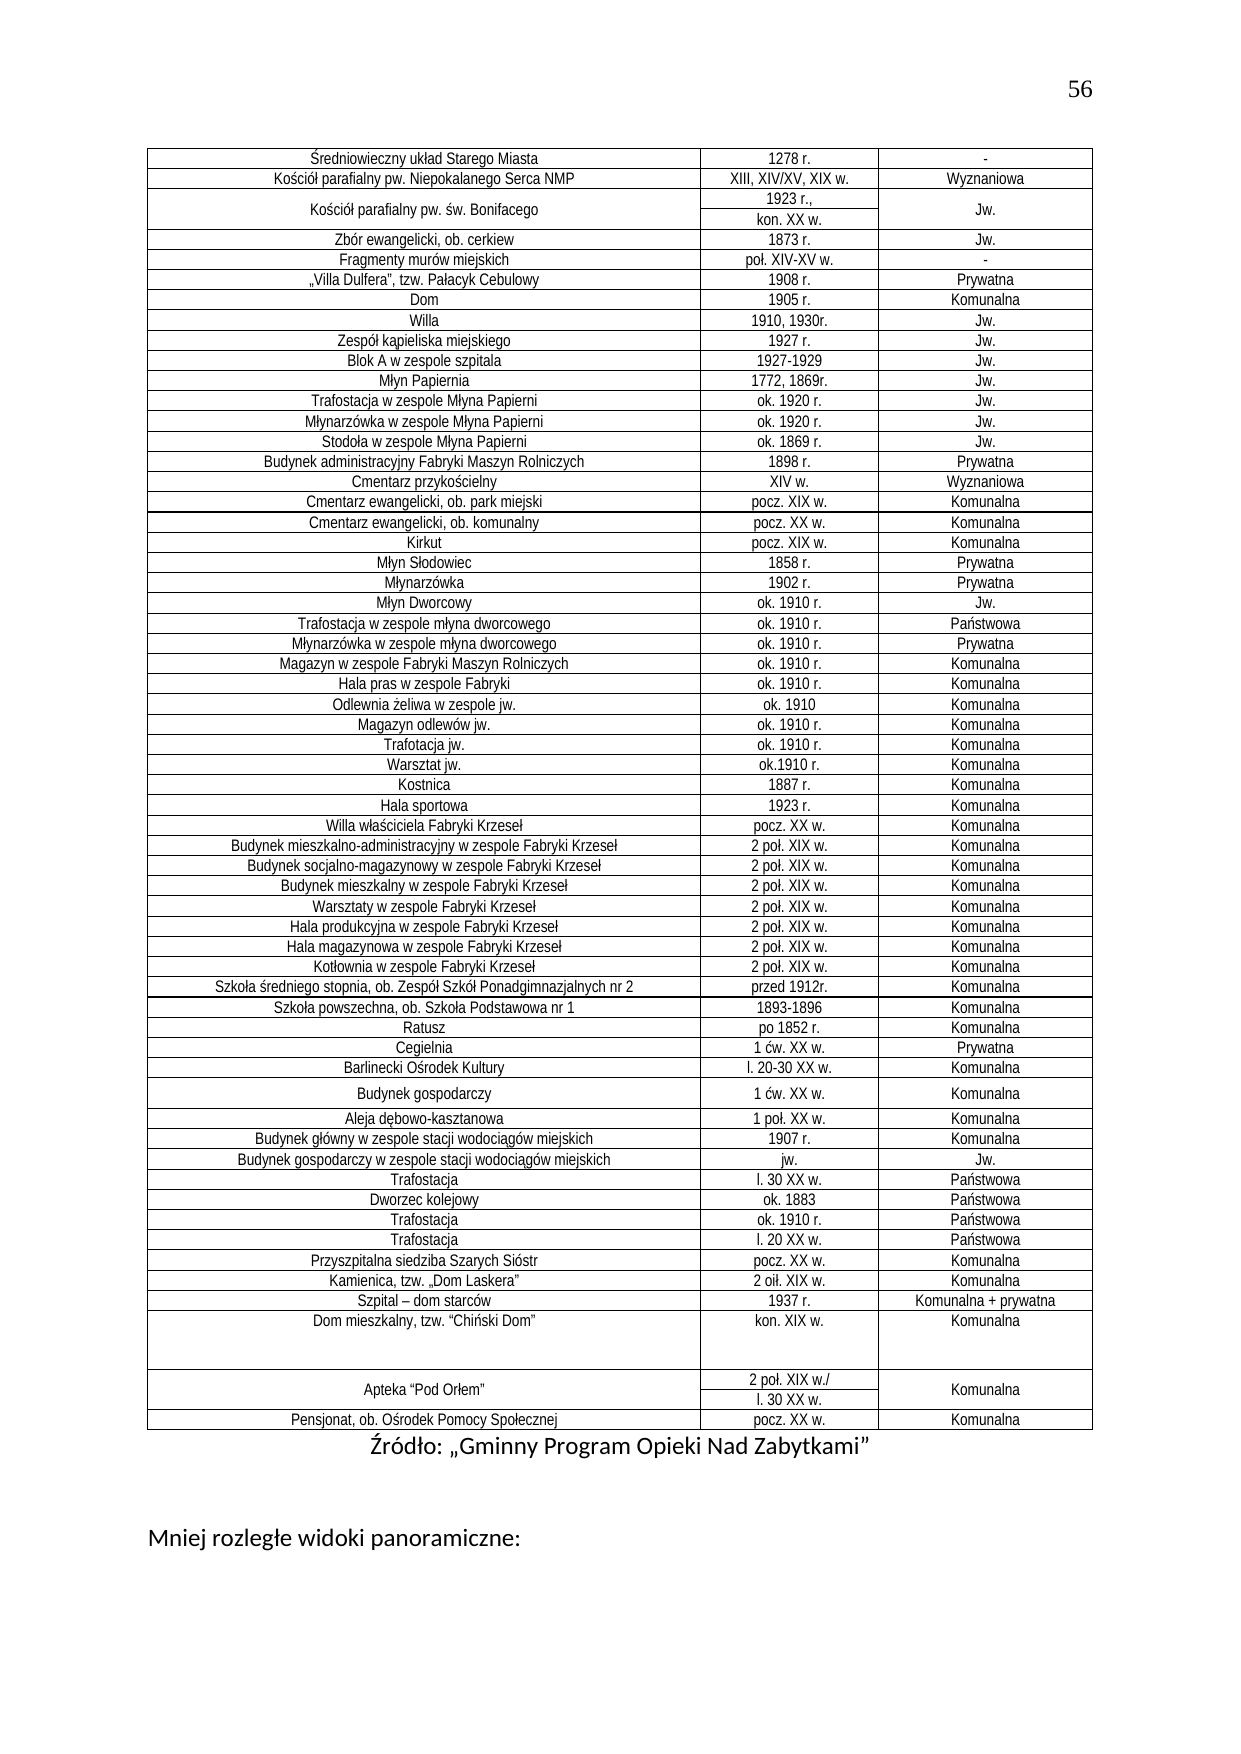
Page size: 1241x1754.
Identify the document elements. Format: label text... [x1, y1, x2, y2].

table_cell Budynek gospodarczy w zespole stacji wodociągów miejskich [148, 1149, 700, 1168]
table_cell 2 poł. XIX w. [701, 937, 878, 956]
table_cell pocz. XIX w. [701, 533, 878, 552]
table_cell Komunalna [879, 715, 1092, 734]
table_cell Kotłownia w zespole Fabryki Krzeseł [148, 957, 700, 976]
table_cell pocz. XX w. [701, 1410, 878, 1429]
table_cell Komunalna [879, 1078, 1092, 1108]
table_cell Jw. [879, 351, 1092, 370]
table_cell Komunalna [879, 856, 1092, 875]
table_cell Komunalna [879, 694, 1092, 713]
table_cell 2 poł. XIX w./ [701, 1370, 878, 1389]
table_cell Ratusz [148, 1018, 700, 1037]
table_cell - [879, 250, 1092, 269]
table_cell Młynarzówka w zespole Młyna Papierni [148, 411, 700, 431]
table_cell 2 poł. XIX w. [701, 917, 878, 936]
table_cell Hala pras w zespole Fabryki [148, 674, 700, 693]
table_cell Budynek socjalno-magazynowy w zespole Fabryki Krzeseł [148, 856, 700, 875]
table_cell Cmentarz ewangelicki, ob. komunalny [148, 513, 700, 532]
table_cell 1908 r. [701, 270, 878, 289]
table_cell Budynek mieszkalny w zespole Fabryki Krzeseł [148, 876, 700, 895]
table_cell Młynarzówka [148, 573, 700, 592]
table_cell 1927 r. [701, 331, 878, 350]
table_cell ok. 1910 r. [701, 715, 878, 734]
table_cell Kamienica, tzw. „Dom Laskera” [148, 1271, 700, 1290]
table_cell ok. 1910 r. [701, 674, 878, 693]
table_cell - [879, 149, 1092, 168]
table_cell Fragmenty murów miejskich [148, 250, 700, 269]
table_cell Prywatna [879, 573, 1092, 592]
table_cell ok. 1920 r. [701, 411, 878, 431]
table_cell Budynek gospodarczy [148, 1078, 700, 1108]
table_cell l. 30 XX w. [701, 1390, 878, 1409]
table_cell Budynek administracyjny Fabryki Maszyn Rolniczych [148, 452, 700, 471]
table_cell 2 poł. XIX w. [701, 876, 878, 895]
table_cell Trafostacja [148, 1210, 700, 1229]
table_cell Młynarzówka w zespole młyna dworcowego [148, 634, 700, 653]
table_cell 2 oił. XIX w. [701, 1271, 878, 1290]
table_cell Pensjonat, ob. Ośrodek Pomocy Społecznej [148, 1410, 700, 1429]
table_cell 1902 r. [701, 573, 878, 592]
table_cell przed 1912r. [701, 977, 878, 996]
table_cell 1 ćw. XX w. [701, 1038, 878, 1057]
table_cell l. 20-30 XX w. [701, 1058, 878, 1077]
table_cell poł. XIV-XV w. [701, 250, 878, 269]
table_cell Budynek mieszkalno-administracyjny w zespole Fabryki Krzeseł [148, 836, 700, 855]
table_cell Komunalna [879, 836, 1092, 855]
table_cell Zespół kąpieliska miejskiego [148, 331, 700, 350]
table_cell 1927-1929 [701, 351, 878, 370]
table_cell ok. 1883 [701, 1190, 878, 1209]
table_cell Komunalna [879, 896, 1092, 916]
table_cell Kostnica [148, 775, 700, 794]
table_cell 1 ćw. XX w. [701, 1078, 878, 1108]
table_cell Willa właściciela Fabryki Krzeseł [148, 816, 700, 835]
table_cell pocz. XX w. [701, 1250, 878, 1269]
table_cell kon. XIX w. [701, 1311, 878, 1368]
table_cell Komunalna [879, 290, 1092, 309]
table_cell 2 poł. XIX w. [701, 896, 878, 916]
table_cell Komunalna [879, 674, 1092, 693]
table_cell pocz. XX w. [701, 513, 878, 532]
table_cell ok. 1920 r. [701, 391, 878, 410]
table_cell Magazyn w zespole Fabryki Maszyn Rolniczych [148, 654, 700, 673]
table_cell Cegielnia [148, 1038, 700, 1057]
table_cell Prywatna [879, 452, 1092, 471]
table_cell Komunalna [879, 1058, 1092, 1077]
table_cell Budynek główny w zespole stacji wodociągów miejskich [148, 1129, 700, 1148]
table_cell 2 poł. XIX w. [701, 836, 878, 855]
table_cell ok. 1910 r. [701, 614, 878, 633]
table_cell Trafostacja w zespole młyna dworcowego [148, 614, 700, 633]
table_cell Państwowa [879, 1190, 1092, 1209]
table_cell Jw. [879, 1149, 1092, 1168]
table_cell 1278 r. [701, 149, 878, 168]
table_cell Hala sportowa [148, 795, 700, 814]
table_cell 1923 r., [701, 189, 878, 208]
table_cell Komunalna [879, 775, 1092, 794]
table_cell „Villa Dulfera”, tzw. Pałacyk Cebulowy [148, 270, 700, 289]
table_cell ok. 1869 r. [701, 432, 878, 451]
table_cell Trafotacja jw. [148, 735, 700, 754]
table_cell ok. 1910 r. [701, 634, 878, 653]
table_cell Cmentarz przykościelny [148, 472, 700, 491]
table_cell Państwowa [879, 1230, 1092, 1249]
table_cell Trafostacja [148, 1230, 700, 1249]
table_cell Komunalna [879, 1250, 1092, 1269]
table_cell Warsztat jw. [148, 755, 700, 774]
table_cell jw. [701, 1149, 878, 1168]
table_cell Państwowa [879, 1170, 1092, 1189]
table_cell 1772, 1869r. [701, 371, 878, 390]
table_cell 1893-1896 [701, 998, 878, 1017]
table_cell Willa [148, 310, 700, 329]
table_cell Jw. [879, 593, 1092, 612]
table_cell pocz. XX w. [701, 816, 878, 835]
table_cell 2 poł. XIX w. [701, 856, 878, 875]
table_cell Prywatna [879, 634, 1092, 653]
table_cell ok. 1910 r. [701, 735, 878, 754]
table_cell Komunalna [879, 533, 1092, 552]
table_cell Kirkut [148, 533, 700, 552]
table_cell Blok A w zespole szpitala [148, 351, 700, 370]
table_cell Kościół parafialny pw. Niepokalanego Serca NMP [148, 169, 700, 188]
table_cell 1858 r. [701, 553, 878, 572]
table_cell 1887 r. [701, 775, 878, 794]
table_cell Magazyn odlewów jw. [148, 715, 700, 734]
table_cell XIII, XIV/XV, XIX w. [701, 169, 878, 188]
table_cell 1907 r. [701, 1129, 878, 1148]
table_cell Komunalna [879, 816, 1092, 835]
table_cell 1873 r. [701, 230, 878, 249]
table_cell Komunalna [879, 1129, 1092, 1148]
table_cell Komunalna + prywatna [879, 1291, 1092, 1310]
table_cell 1923 r. [701, 795, 878, 814]
table_cell l. 30 XX w. [701, 1170, 878, 1189]
table_cell Jw. [879, 391, 1092, 410]
table_cell Trafostacja [148, 1170, 700, 1189]
text Mniej rozległe widoki panoramiczne: [148, 1522, 1092, 1552]
table_cell Dom mieszkalny, tzw. “Chiński Dom” [148, 1311, 700, 1368]
table_cell ok.1910 r. [701, 755, 878, 774]
table_cell Średniowieczny układ Starego Miasta [148, 149, 700, 168]
table_cell Jw. [879, 411, 1092, 431]
table_cell Szpital – dom starców [148, 1291, 700, 1310]
table_cell Jw. [879, 230, 1092, 249]
table_cell Wyznaniowa [879, 169, 1092, 188]
table_cell Komunalna [879, 1109, 1092, 1128]
table_cell 1937 r. [701, 1291, 878, 1310]
table_cell Aleja dębowo-kasztanowa [148, 1109, 700, 1128]
table_cell ok. 1910 r. [701, 1210, 878, 1229]
table_cell Kościół parafialny pw. św. Bonifacego [148, 189, 700, 228]
table_cell Warsztaty w zespole Fabryki Krzeseł [148, 896, 700, 916]
table_cell Dom [148, 290, 700, 309]
table_cell Hala magazynowa w zespole Fabryki Krzeseł [148, 937, 700, 956]
table_cell 1910, 1930r. [701, 310, 878, 329]
table_cell 1905 r. [701, 290, 878, 309]
table_cell Komunalna [879, 1311, 1092, 1368]
table_cell 1 poł. XX w. [701, 1109, 878, 1128]
table_cell 1898 r. [701, 452, 878, 471]
table_cell Państwowa [879, 1210, 1092, 1229]
table_cell Komunalna [879, 998, 1092, 1017]
table_cell Państwowa [879, 614, 1092, 633]
table_cell kon. XX w. [701, 209, 878, 228]
table_cell Komunalna [879, 654, 1092, 673]
text Źródło: „Gminny Program Opieki Nad Zabytkami” [148, 1430, 1092, 1461]
table_cell po 1852 r. [701, 1018, 878, 1037]
table_cell Komunalna [879, 513, 1092, 532]
table_cell Prywatna [879, 270, 1092, 289]
table_cell Stodoła w zespole Młyna Papierni [148, 432, 700, 451]
table_cell Zbór ewangelicki, ob. cerkiew [148, 230, 700, 249]
table_cell Komunalna [879, 957, 1092, 976]
table_cell ok. 1910 r. [701, 593, 878, 612]
table_cell Trafostacja w zespole Młyna Papierni [148, 391, 700, 410]
table_cell Szkoła średniego stopnia, ob. Zespół Szkół Ponadgimnazjalnych nr 2 [148, 977, 700, 996]
table_cell pocz. XIX w. [701, 492, 878, 511]
table_cell Barlinecki Ośrodek Kultury [148, 1058, 700, 1077]
table_cell Komunalna [879, 977, 1092, 996]
table_cell Komunalna [879, 1370, 1092, 1409]
table_cell Młyn Dworcowy [148, 593, 700, 612]
table_cell Odlewnia żeliwa w zespole jw. [148, 694, 700, 713]
table_cell Młyn Słodowiec [148, 553, 700, 572]
table_cell Jw. [879, 310, 1092, 329]
table_cell Wyznaniowa [879, 472, 1092, 491]
table_cell Komunalna [879, 795, 1092, 814]
table_cell Prywatna [879, 553, 1092, 572]
table_cell Apteka “Pod Orłem” [148, 1370, 700, 1409]
table_cell l. 20 XX w. [701, 1230, 878, 1249]
table_cell Komunalna [879, 755, 1092, 774]
table_cell Jw. [879, 189, 1092, 228]
table_cell ok. 1910 [701, 694, 878, 713]
table_cell Jw. [879, 331, 1092, 350]
table_cell Dworzec kolejowy [148, 1190, 700, 1209]
table_cell XIV w. [701, 472, 878, 491]
table_cell Przyszpitalna siedziba Szarych Sióstr [148, 1250, 700, 1269]
table_cell Jw. [879, 371, 1092, 390]
table_cell Komunalna [879, 1410, 1092, 1429]
table_cell ok. 1910 r. [701, 654, 878, 673]
table_cell 2 poł. XIX w. [701, 957, 878, 976]
table_cell Młyn Papiernia [148, 371, 700, 390]
table_cell Komunalna [879, 492, 1092, 511]
table_cell Komunalna [879, 876, 1092, 895]
table_cell Cmentarz ewangelicki, ob. park miejski [148, 492, 700, 511]
table_cell Komunalna [879, 735, 1092, 754]
table_cell Hala produkcyjna w zespole Fabryki Krzeseł [148, 917, 700, 936]
table_cell Komunalna [879, 917, 1092, 936]
table_cell Jw. [879, 432, 1092, 451]
table_cell Komunalna [879, 1018, 1092, 1037]
table_cell Szkoła powszechna, ob. Szkoła Podstawowa nr 1 [148, 998, 700, 1017]
table_cell Komunalna [879, 1271, 1092, 1290]
table_cell Komunalna [879, 937, 1092, 956]
table_cell Prywatna [879, 1038, 1092, 1057]
